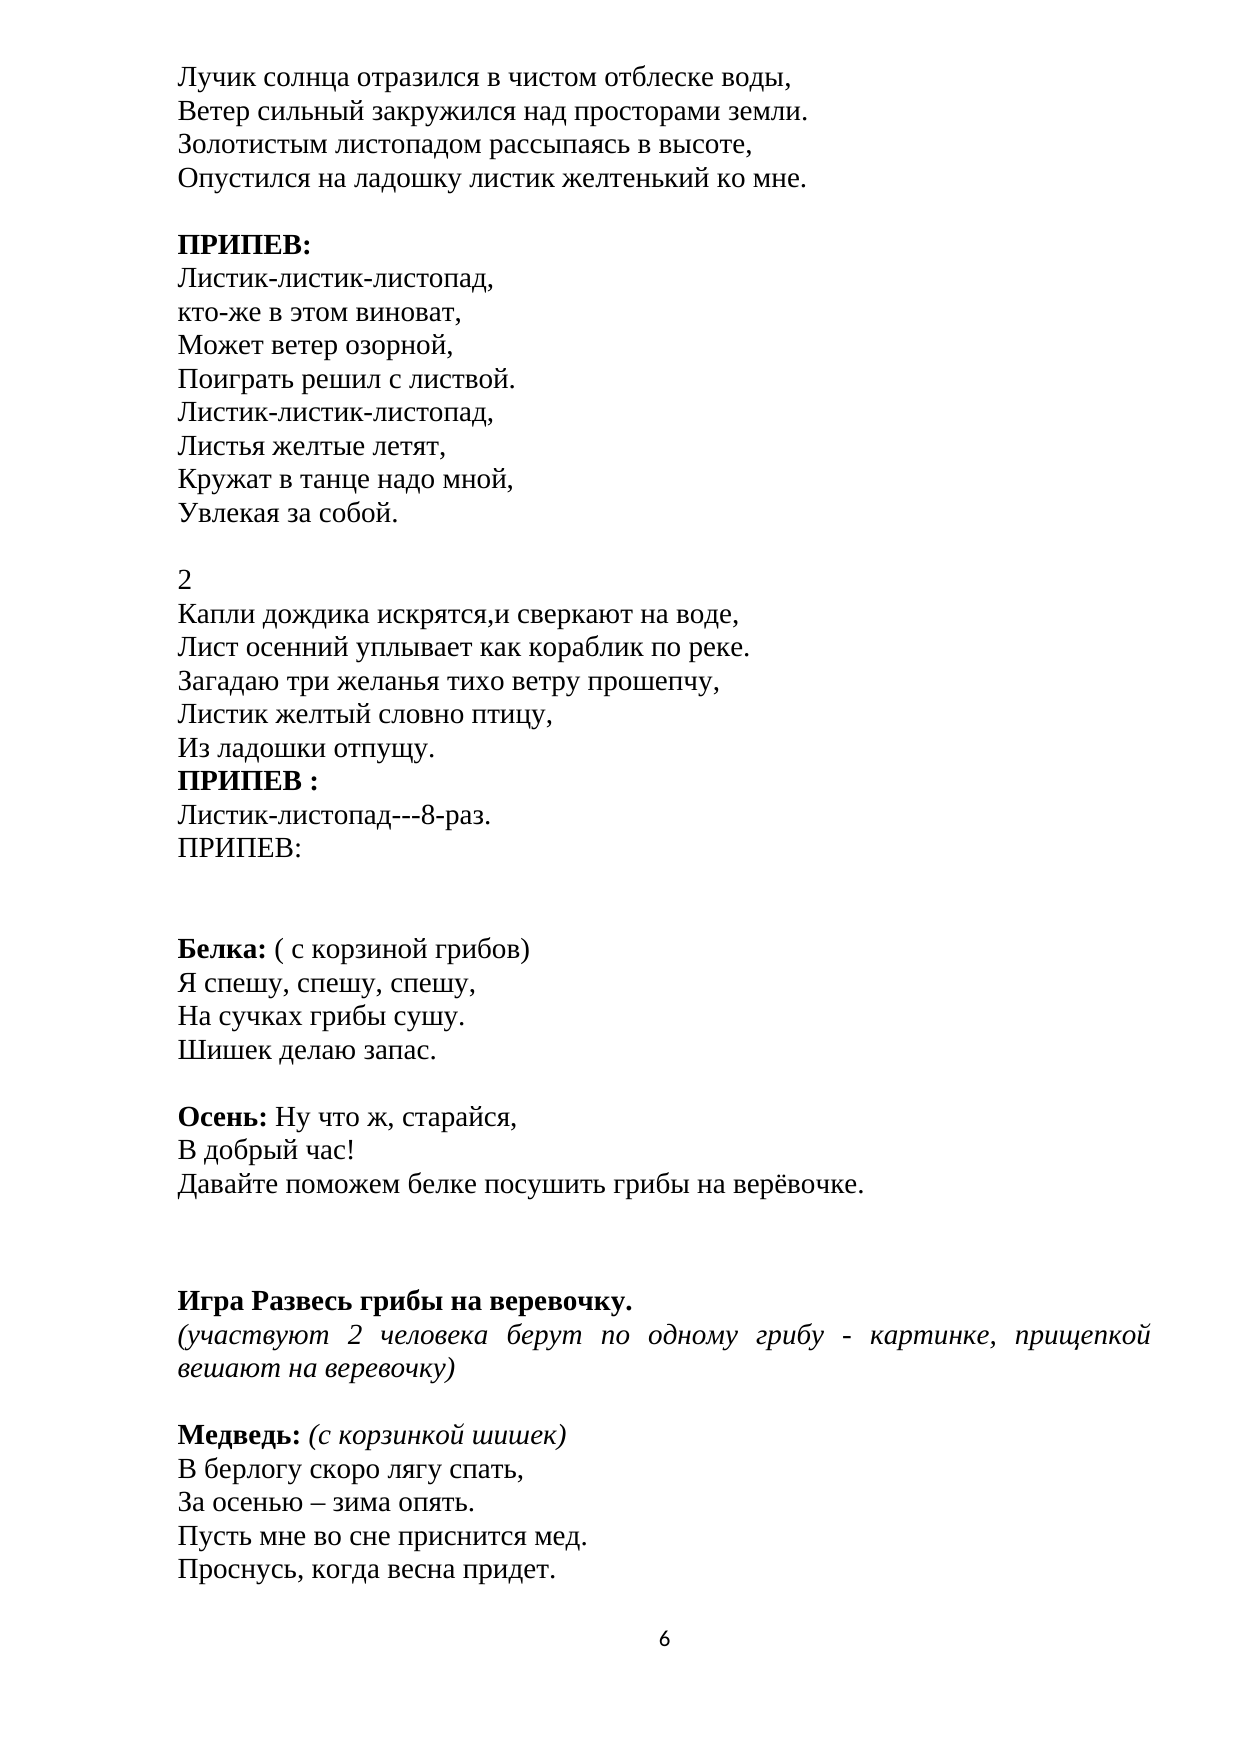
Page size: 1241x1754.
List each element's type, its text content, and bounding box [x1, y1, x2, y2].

text Осень: Ну что ж, старайся, [177, 1099, 1152, 1132]
text Поиграть решил с листвой. [177, 361, 1152, 394]
text ПРИПЕВ : [177, 763, 1152, 797]
text В берлогу скоро лягу спать, [177, 1451, 1152, 1484]
text (участвуют 2 человека берут по одному грибу - картинке, прищепкой вешают на веревочку) [177, 1317, 1152, 1384]
text Лучик солнца отразился в чистом отблеске воды, [177, 59, 1152, 93]
text Давайте поможем белке посушить грибы на верёвочке. [177, 1166, 1152, 1199]
text Лист осенний уплывает как кораблик по реке. [177, 629, 1152, 663]
text Листик желтый словно птицу, [177, 696, 1152, 730]
text Медведь: (с корзинкой шишек) [177, 1384, 1152, 1451]
text Из ладошки отпущу. [177, 730, 1152, 763]
text Пусть мне во сне приснится мед. [177, 1518, 1152, 1552]
text На сучках грибы сушу. [177, 998, 1152, 1032]
text Ветер сильный закружился над просторами земли. [177, 93, 1152, 126]
text Игра Развесь грибы на веревочку. [177, 1250, 1152, 1317]
text За осенью – зима опять. [177, 1484, 1152, 1518]
text Загадаю три желанья тихо ветру прошепчу, [177, 663, 1152, 696]
text В добрый час! [177, 1132, 1152, 1166]
text Увлекая за собой. [177, 495, 1152, 529]
text Проснусь, когда весна придет. [177, 1552, 1152, 1585]
text ПРИПЕВ: [177, 227, 1152, 260]
text Опустился на ладошку листик желтенький ко мне. [177, 160, 1152, 193]
text Может ветер озорной, [177, 327, 1152, 361]
text Золотистым листопадом рассыпаясь в высоте, [177, 126, 1152, 160]
text Листик-листопад---8-раз. [177, 797, 1152, 831]
text Белка: ( с корзиной грибов) [177, 931, 1152, 965]
text 2 [177, 562, 1152, 596]
text Листья желтые летят, [177, 428, 1152, 462]
text Листик-листик-листопад, [177, 260, 1152, 294]
text Шишек делаю запас. [177, 1032, 1152, 1065]
text Кружат в танце надо мной, [177, 462, 1152, 495]
text ПРИПЕВ: [177, 831, 1152, 864]
text Капли дождика искрятся,и сверкают на воде, [177, 596, 1152, 629]
text Листик-листик-листопад, [177, 394, 1152, 428]
text Я спешу, спешу, спешу, [177, 965, 1152, 998]
text кто-же в этом виноват, [177, 294, 1152, 327]
